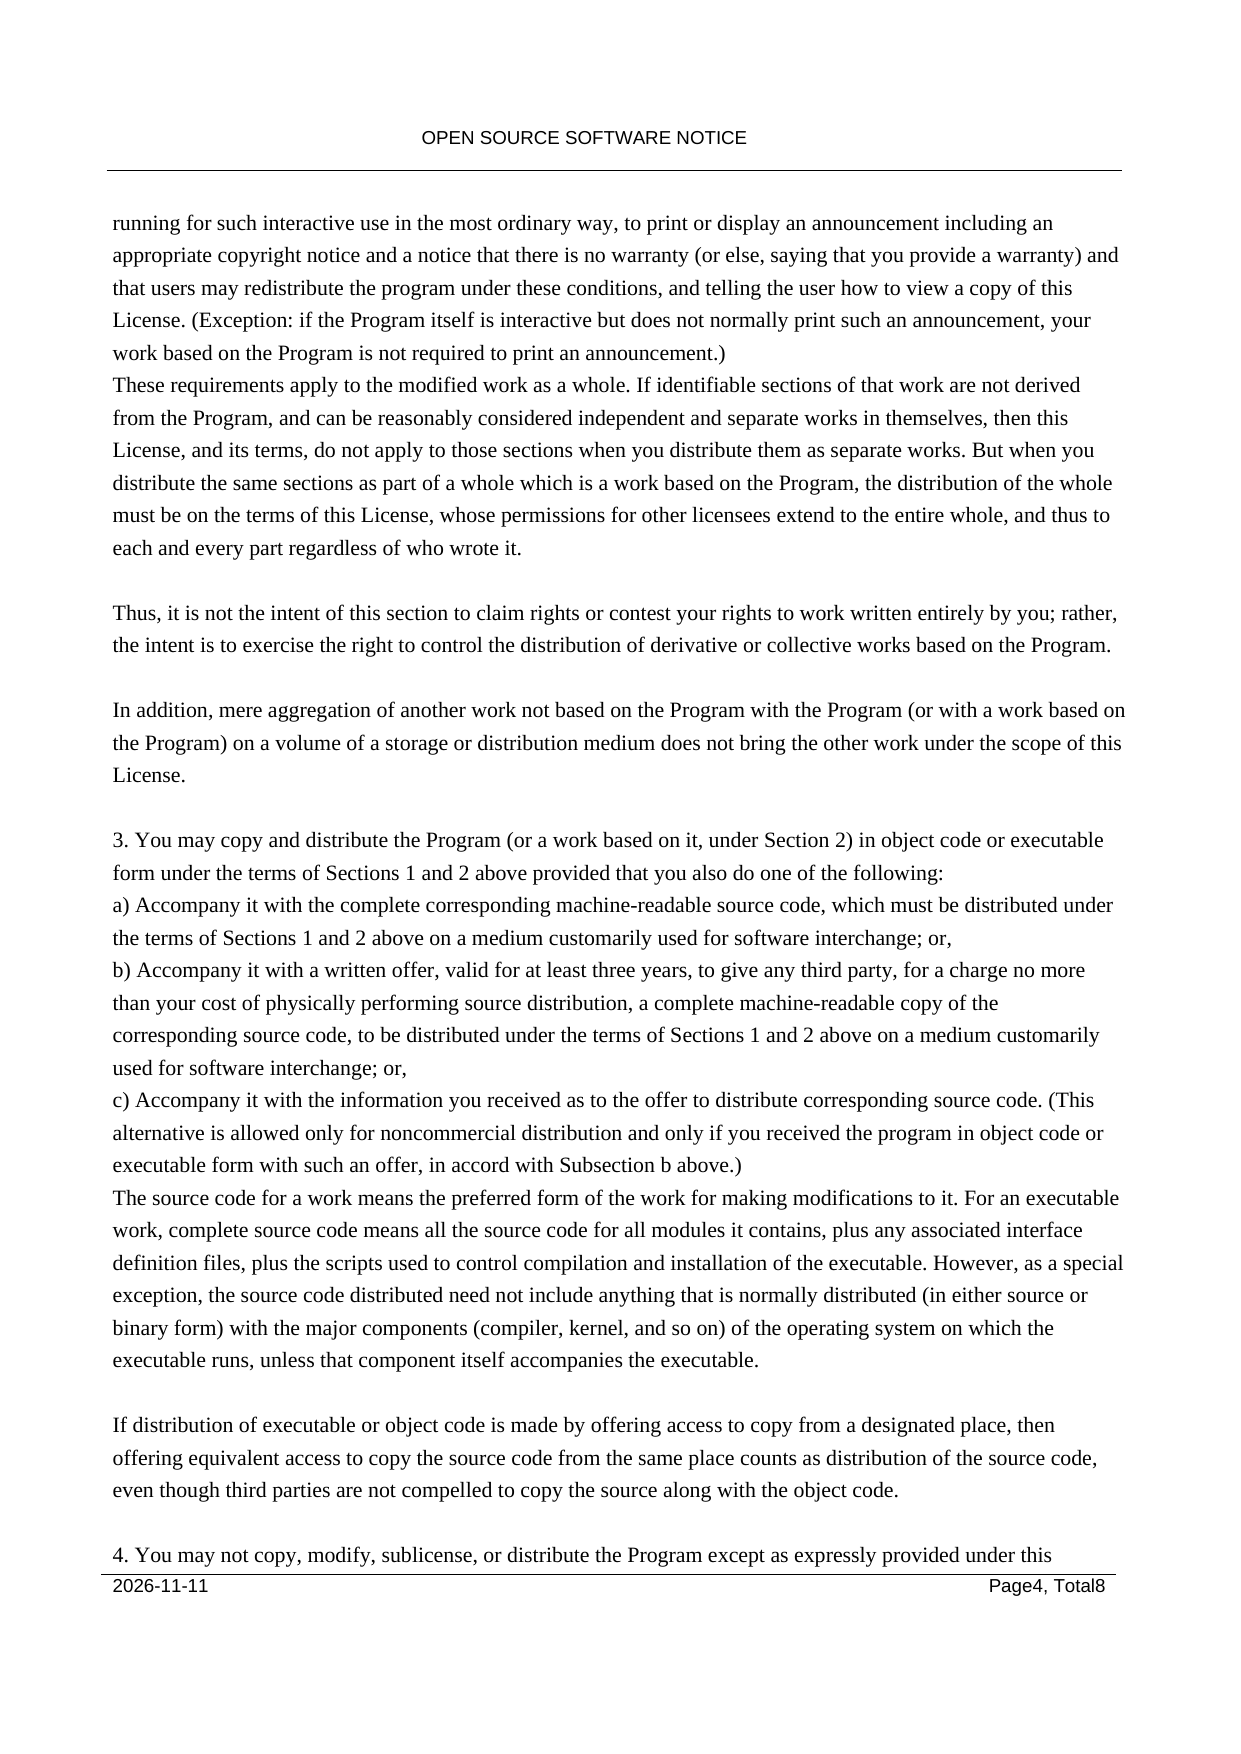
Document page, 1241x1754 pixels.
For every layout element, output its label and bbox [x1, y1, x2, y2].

text [112, 206, 1128, 1571]
